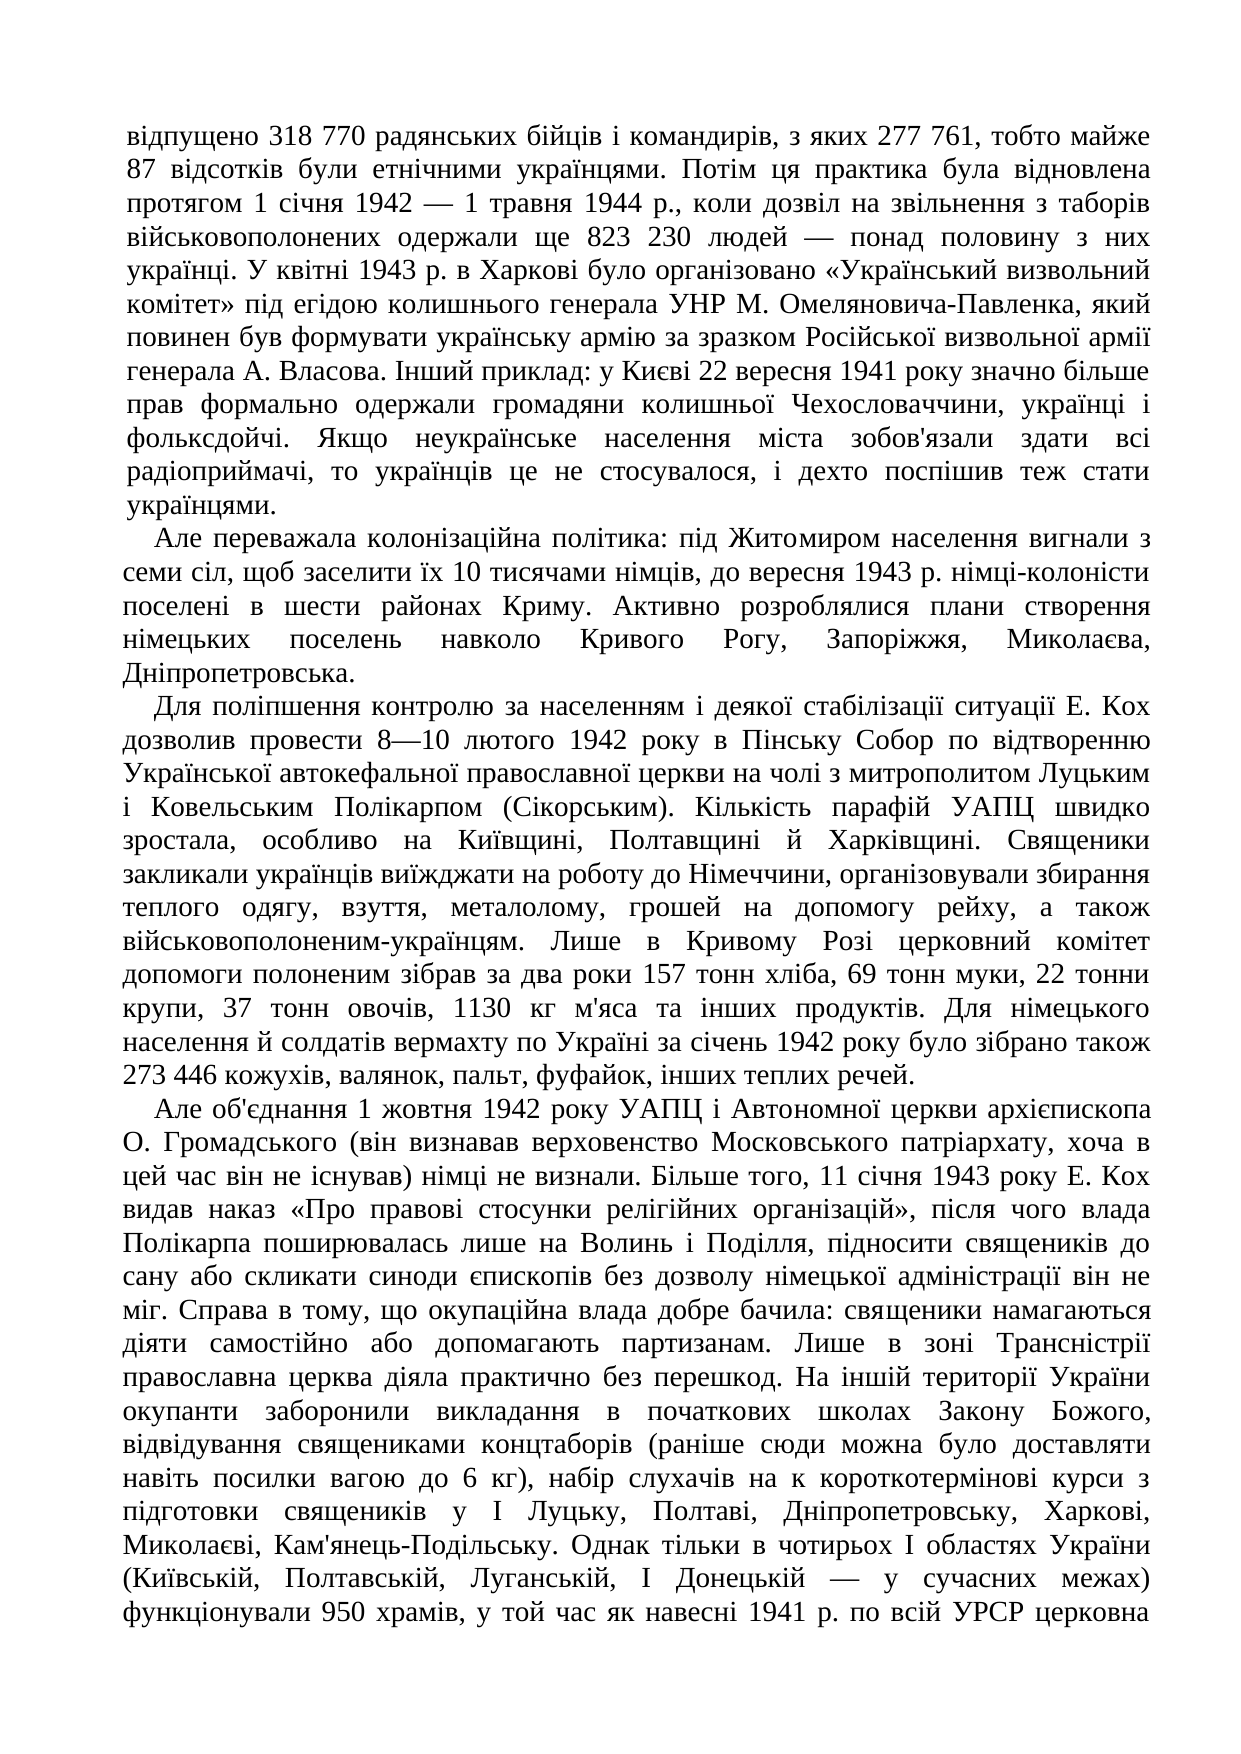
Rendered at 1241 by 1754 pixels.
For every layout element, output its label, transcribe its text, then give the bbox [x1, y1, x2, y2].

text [126, 118, 1152, 521]
text Для поліпшення контролю за населенням і деякої стабілізації ситуації Е. Кох дозволив провести 8—10 лютого 1942 року в Пінську Собор по відтворенню Української автокефальної православної церкви на чолі з митрополитом Луцьким і Ковельським Полікарпом (Сікорським). Кількість парафій УАПЦ швидко зростала, особливо на Київщині, Полтавщині й Харківщині. Священики закликали українців виїжджати на роботу до Німеччини, організовували збирання теплого одягу, взуття, металолому, грошей на допомогу рейху, а також військовополоненим-українцям. Лише в Кривому Розі церковний комітет допомоги полоненим зібрав за два роки 157 тонн хліба, 69 тонн муки, 22 тонни крупи, 37 тонн овочів, 1130 кг м'яса та інших продуктів. Для німецького населення й солдатів вермахту по Україні за січень 1942 року було зібрано також 273 446 кожухів, валянок, пальт, фуфайок, інших теплих речей. [122, 688, 1152, 1091]
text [122, 1091, 1152, 1627]
text Але переважала колонізаційна політика: під Житомиром населення вигнали з семи сіл, щоб заселити їх 10 тисячами німців, до вересня 1943 р. німці-колоністи поселені в шести районах Криму. Активно розроблялися плани створення німецьких поселень навколо Кривого Рогу, Запоріжжя, Миколаєва, Дніпропетровська. [122, 521, 1152, 688]
